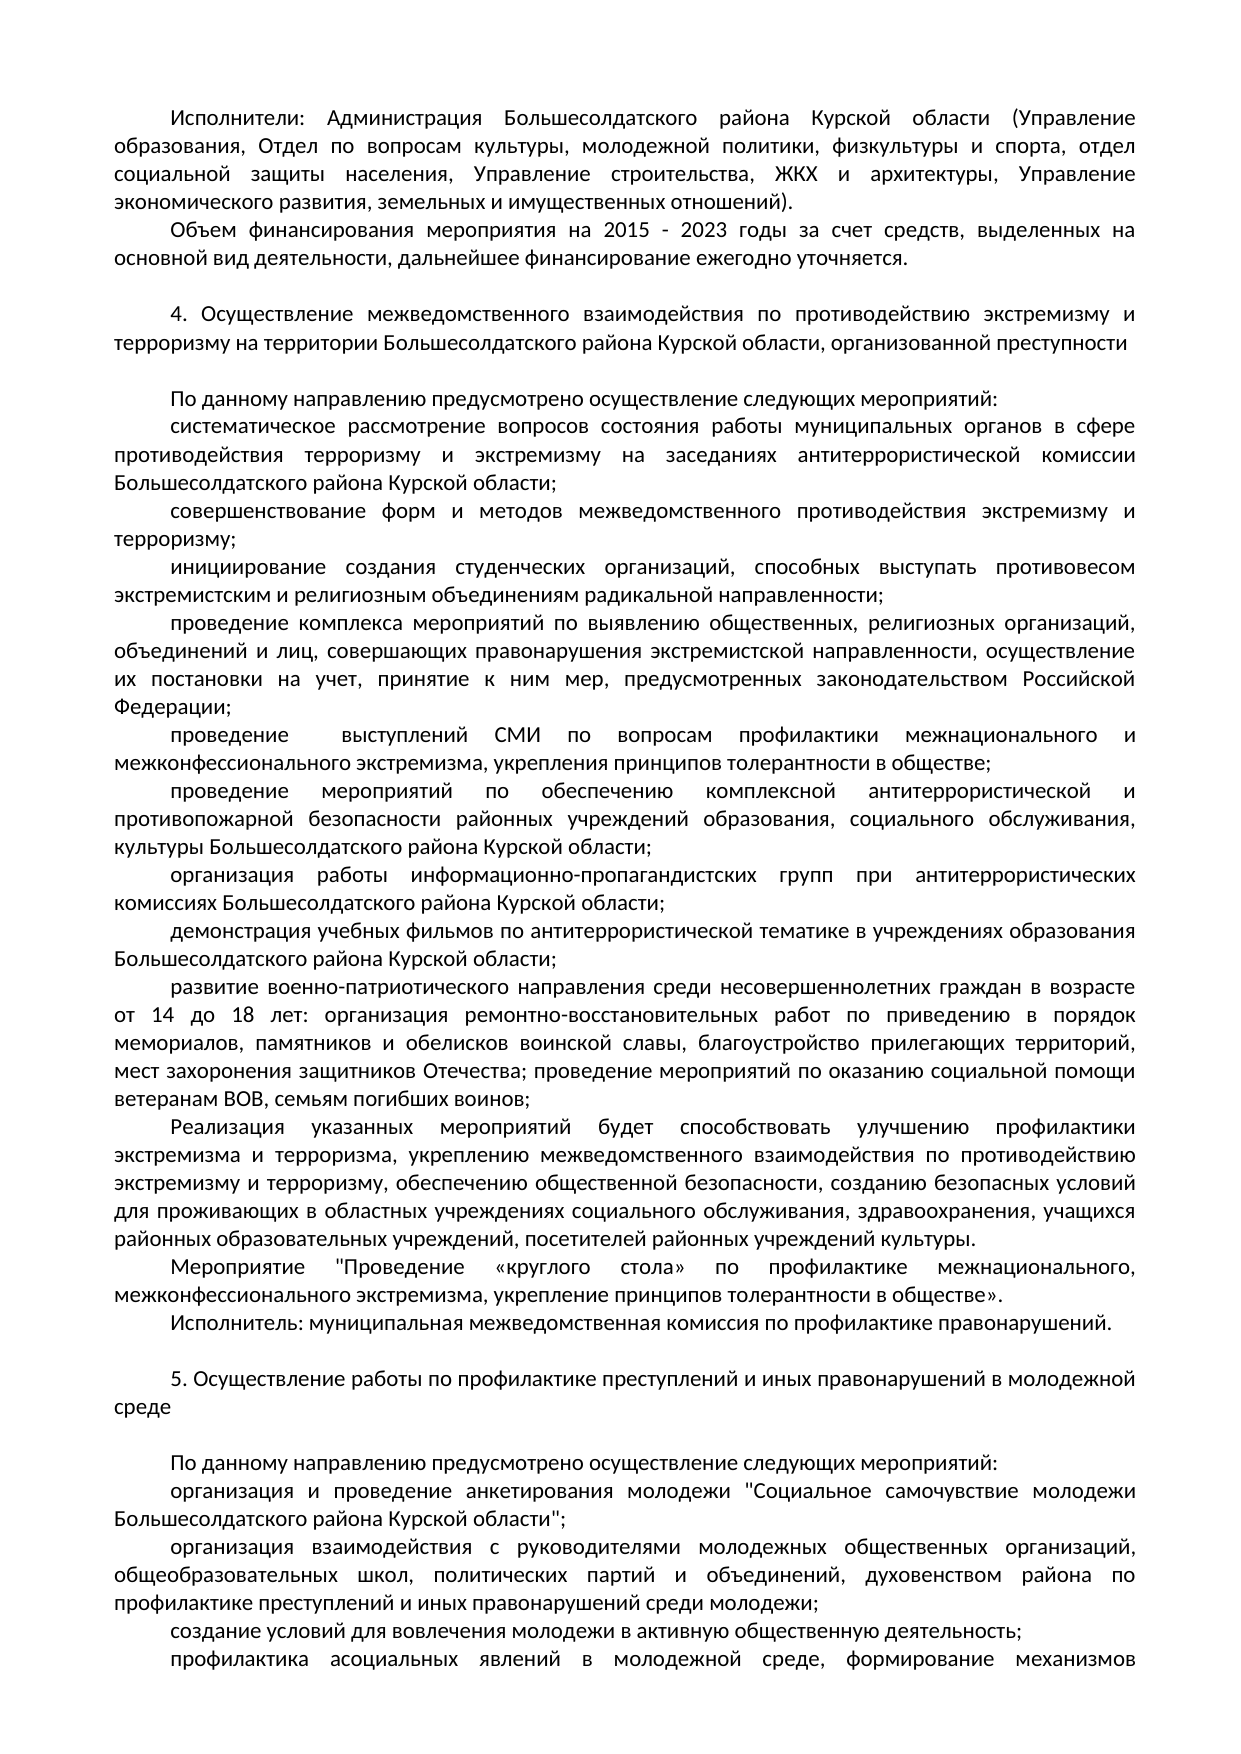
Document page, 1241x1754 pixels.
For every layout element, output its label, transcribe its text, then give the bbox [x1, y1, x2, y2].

text проведение мероприятий по обеспечению комплексной антитеррористической и противопожарной безопасности районных учреждений образования, социального обслуживания, культуры Большесолдатского района Курской области; [114, 776, 1137, 860]
text 5. Осуществление работы по профилактике преступлений и иных правонарушений в молодежной среде [114, 1364, 1137, 1420]
text Мероприятие "Проведение «круглого стола» по профилактике межнационального, межконфессионального экстремизма, укрепление принципов толерантности в обществе». [114, 1252, 1137, 1308]
text совершенствование форм и методов межведомственного противодействия экстремизму и терроризму; [114, 496, 1137, 552]
text инициирование создания студенческих организаций, способных выступать противовесом экстремистским и религиозным объединениям радикальной направленности; [114, 552, 1137, 608]
text 4. Осуществление межведомственного взаимодействия по противодействию экстремизму и терроризму на территории Большесолдатского района Курской области, организованной преступности [114, 299, 1137, 356]
text организация взаимодействия с руководителями молодежных общественных организаций, общеобразовательных школ, политических партий и объединений, духовенством района по профилактике преступлений и иных правонарушений среди молодежи; [114, 1532, 1137, 1617]
text создание условий для вовлечения молодежи в активную общественную деятельность; [114, 1617, 1137, 1644]
text систематическое рассмотрение вопросов состояния работы муниципальных органов в сфере противодействия терроризму и экстремизму на заседаниях антитеррористической комиссии Большесолдатского района Курской области; [114, 412, 1137, 496]
text Реализация указанных мероприятий будет способствовать улучшению профилактики экстремизма и терроризма, укреплению межведомственного взаимодействия по противодействию экстремизму и терроризму, обеспечению общественной безопасности, созданию безопасных условий для проживающих в областных учреждениях социального обслуживания, здравоохранения, учащихся районных образовательных учреждений, посетителей районных учреждений культуры. [114, 1112, 1137, 1252]
text демонстрация учебных фильмов по антитеррористической тематике в учреждениях образования Большесолдатского района Курской области; [114, 916, 1137, 972]
text организация работы информационно-пропагандистских групп при антитеррористических комиссиях Большесолдатского района Курской области; [114, 860, 1137, 916]
text Исполнители: Администрация Большесолдатского района Курской области (Управление образования, Отдел по вопросам культуры, молодежной политики, физкультуры и спорта, отдел социальной защиты населения, Управление строительства, ЖКХ и архитектуры, Управление экономического развития, земельных и имущественных отношений). [114, 103, 1137, 216]
text проведение выступлений СМИ по вопросам профилактики межнационального и межконфессионального экстремизма, укрепления принципов толерантности в обществе; [114, 720, 1137, 776]
text проведение комплекса мероприятий по выявлению общественных, религиозных организаций, объединений и лиц, совершающих правонарушения экстремистской направленности, осуществление их постановки на учет, принятие к ним мер, предусмотренных законодательством Российской Федерации; [114, 608, 1137, 720]
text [114, 1644, 1137, 1673]
text Исполнитель: муниципальная межведомственная комиссия по профилактике правонарушений. [114, 1308, 1137, 1336]
text развитие военно-патриотического направления среди несовершеннолетних граждан в возрасте от 14 до 18 лет: организация ремонтно-восстановительных работ по приведению в порядок мемориалов, памятников и обелисков воинской славы, благоустройство прилегающих территорий, мест захоронения защитников Отечества; проведение мероприятий по оказанию социальной помощи ветеранам ВОВ, семьям погибших воинов; [114, 972, 1137, 1112]
text Объем финансирования мероприятия на 2015 - 2023 годы за счет средств, выделенных на основной вид деятельности, дальнейшее финансирование ежегодно уточняется. [114, 216, 1137, 272]
text По данному направлению предусмотрено осуществление следующих мероприятий: [114, 384, 1137, 412]
text По данному направлению предусмотрено осуществление следующих мероприятий: [114, 1448, 1137, 1476]
text организация и проведение анкетирования молодежи "Социальное самочувствие молодежи Большесолдатского района Курской области"; [114, 1476, 1137, 1532]
